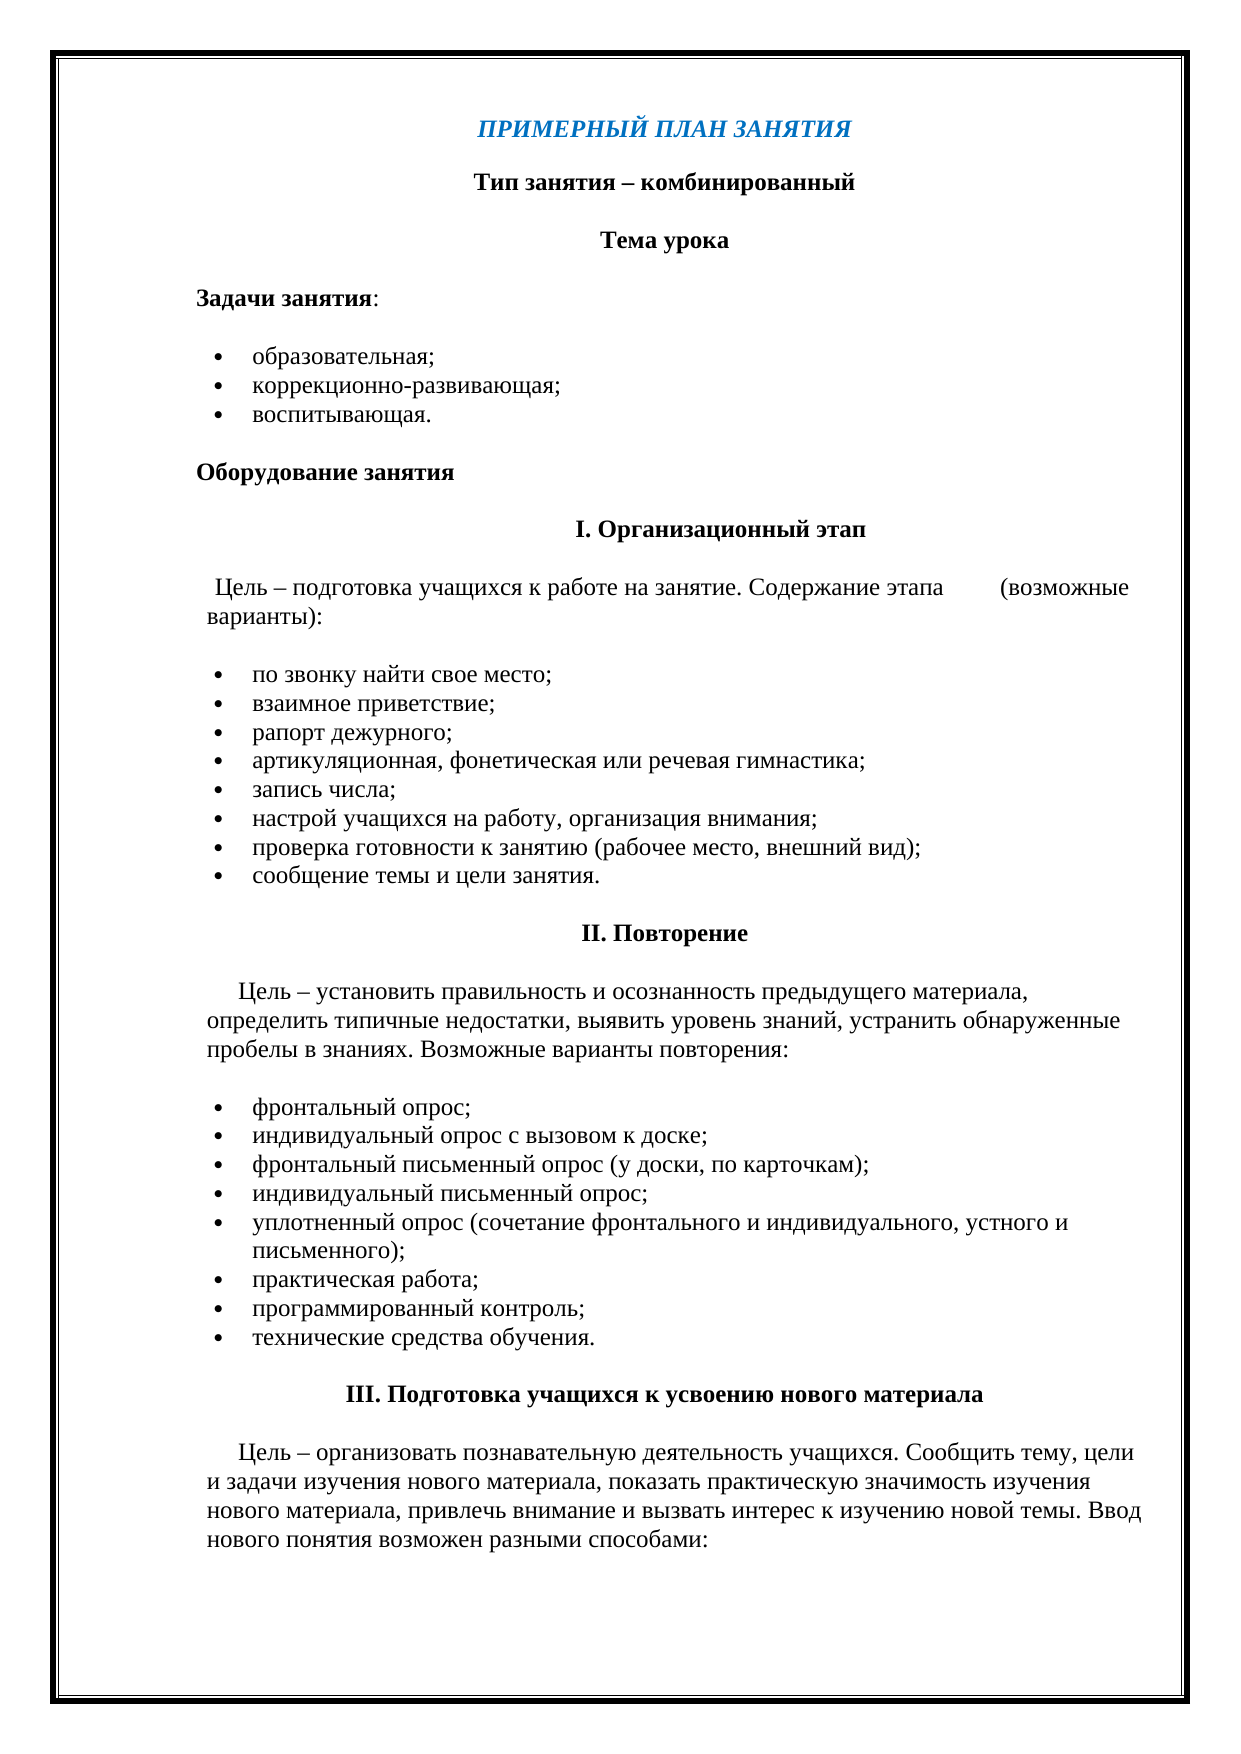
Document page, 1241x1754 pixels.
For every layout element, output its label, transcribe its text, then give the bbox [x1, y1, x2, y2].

list взаимное приветствие; [214, 688, 1152, 717]
list проверка готовности к занятию (рабочее место, внешний вид); [214, 832, 1152, 860]
list рапорт дежурного; [214, 717, 1152, 745]
text Цель – подготовка учащихся к работе на занятие. Содержание этапа (возможные варианты): [177, 572, 1152, 630]
text Цель – организовать познавательную деятельность учащихся. Сообщить тему, цели и задачи изучения нового материала, показать практическую значимость изучения нового материала, привлечь внимание и вызвать интерес к изучению новой темы. Ввод нового понятия возможен разными способами: [207, 1437, 1152, 1552]
list фронтальный письменный опрос (у доски, по карточкам); [214, 1149, 1152, 1178]
list коррекционно-развивающая; [214, 370, 1152, 399]
list настрой учащихся на работу, организация внимания; [214, 803, 1152, 832]
list индивидуальный письменный опрос; [214, 1178, 1152, 1207]
subtitle ПРИМЕРНЫЙ ПЛАН ЗАНЯТИЯ [177, 114, 1152, 142]
list уплотненный опрос (сочетание фронтального и индивидуального, устного и письменного); [214, 1207, 1152, 1264]
list технические средства обучения. [214, 1322, 1152, 1350]
list программированный контроль; [214, 1293, 1152, 1322]
text III. Подготовка учащихся к усвоению нового материала [177, 1379, 1152, 1408]
text Тема урока [177, 225, 1152, 254]
text Задачи занятия: [177, 283, 1152, 312]
text Оборудование занятия [177, 457, 1152, 485]
list сообщение темы и цели занятия. [214, 860, 1152, 889]
list запись числа; [214, 774, 1152, 803]
text I. Организационный этап [289, 514, 1152, 543]
list воспитывающая. [214, 399, 1152, 427]
list образовательная; [214, 341, 1152, 370]
text Цель – установить правильность и осознанность предыдущего материала, определить типичные недостатки, выявить уровень знаний, устранить обнаруженные пробелы в знаниях. Возможные варианты повторения: [207, 976, 1152, 1062]
text II. Повторение [177, 918, 1152, 947]
list артикуляционная, фонетическая или речевая гимнастика; [214, 745, 1152, 774]
list практическая работа; [214, 1264, 1152, 1293]
list фронтальный опрос; [214, 1092, 1152, 1120]
list по звонку найти свое место; [214, 659, 1152, 688]
list индивидуальный опрос с вызовом к доске; [214, 1120, 1152, 1149]
text Тип занятия – комбинированный [177, 167, 1152, 196]
